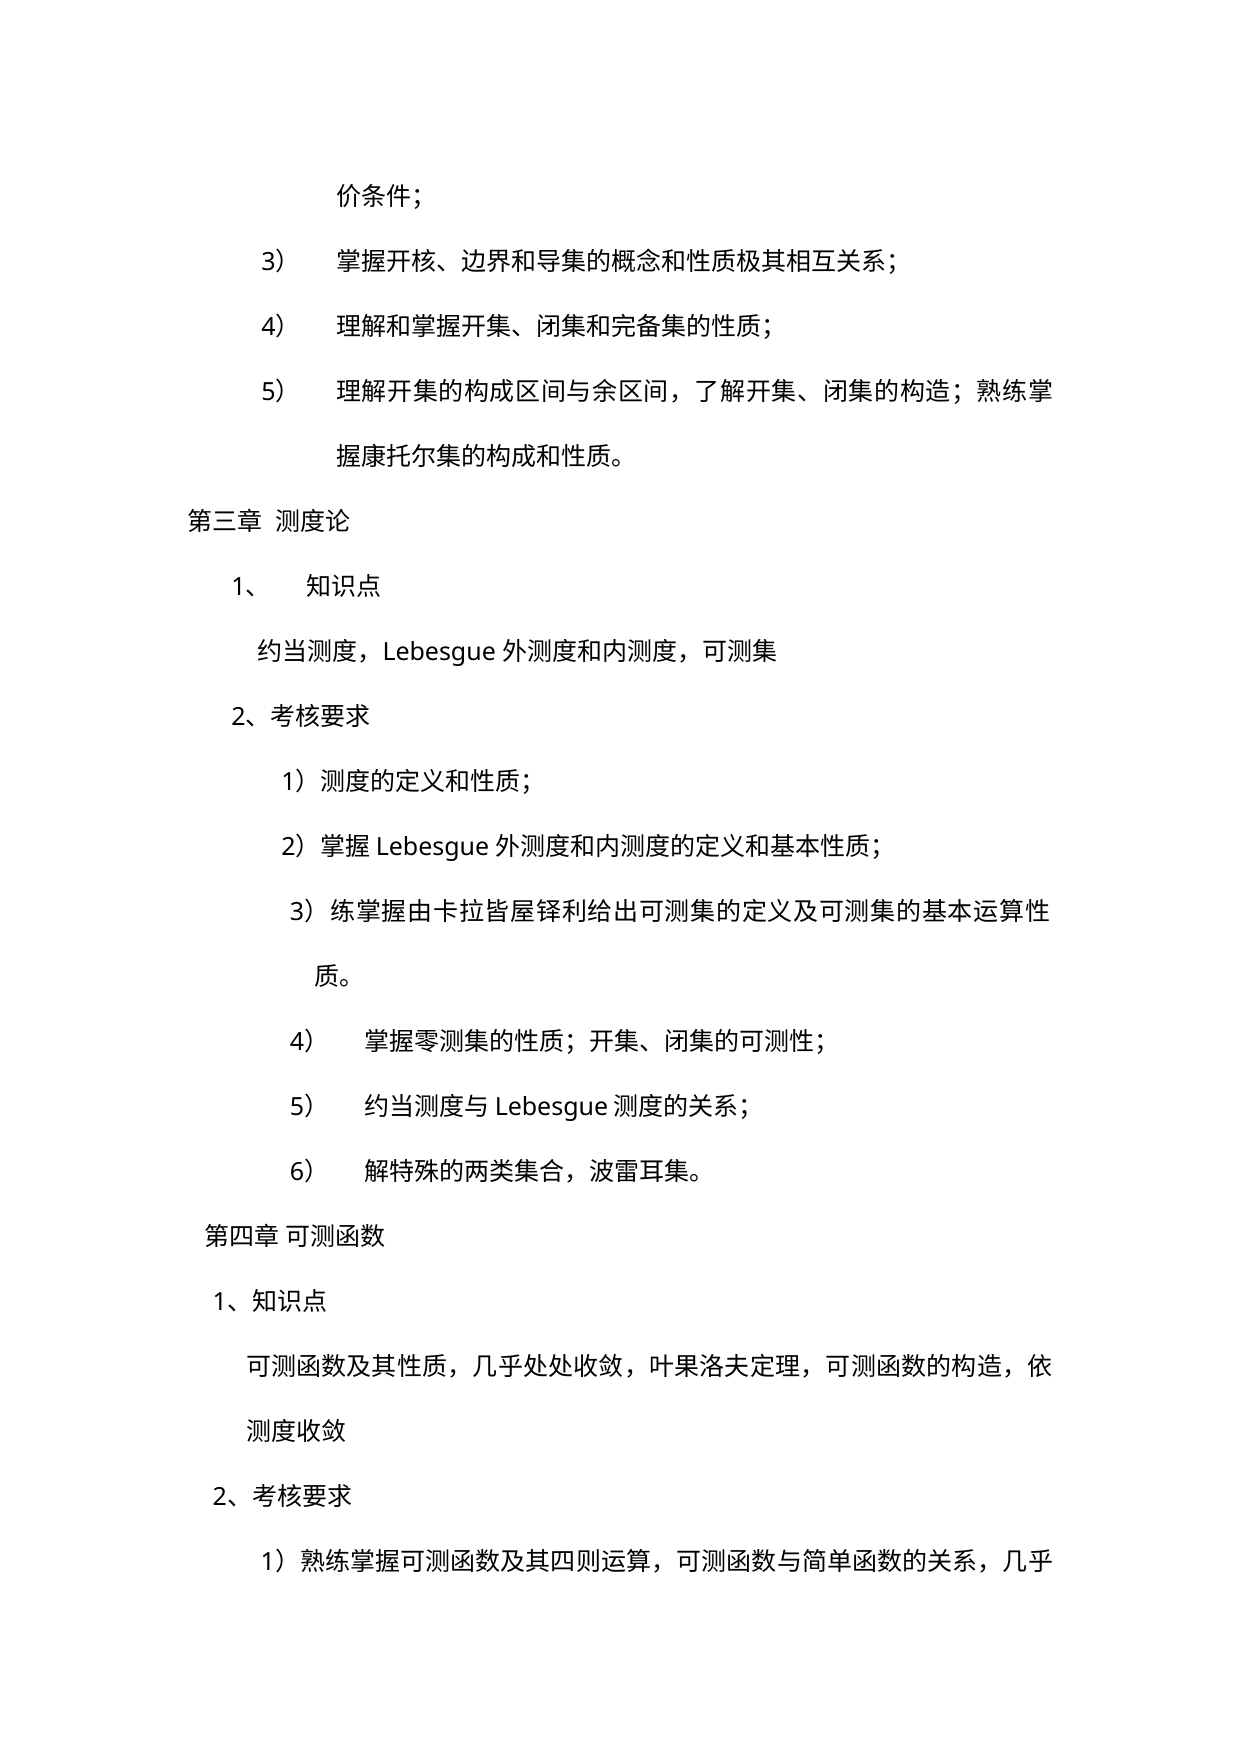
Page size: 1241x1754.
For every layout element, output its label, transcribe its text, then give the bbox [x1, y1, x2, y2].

list 掌握开核、边界和导集的概念和性质极其相互关系； [261, 227, 1053, 292]
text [260, 1527, 1053, 1592]
list 解特殊的两类集合，波雷耳集。 [289, 1137, 1053, 1202]
list 测度论 [187, 487, 1053, 552]
text 1）测度的定义和性质； [231, 747, 1053, 812]
text 可测函数及其性质，几乎处处收敛，叶果洛夫定理，可测函数的构造，依测度收敛 [246, 1332, 1053, 1462]
text 约当测度，Lebesgue 外测度和内测度，可测集 [231, 617, 1053, 682]
list 约当测度与Lebesgue测度的关系； [289, 1072, 1053, 1137]
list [261, 162, 1053, 227]
list 理解和掌握开集、闭集和完备集的性质； [261, 292, 1053, 357]
text 3）练掌握由卡拉皆屋铎利给出可测集的定义及可测集的基本运算性质。 [289, 877, 1053, 1007]
list 知识点 [231, 552, 1053, 617]
text 1、知识点 [187, 1267, 1053, 1332]
text 2、考核要求 [231, 682, 1053, 747]
list 理解开集的构成区间与余区间，了解开集、闭集的构造；熟练掌握康托尔集的构成和性质。 [261, 357, 1053, 487]
text 2、考核要求 [187, 1462, 1053, 1527]
text 2）掌握Lebesgue 外测度和内测度的定义和基本性质； [231, 812, 1053, 877]
list 掌握零测集的性质；开集、闭集的可测性； [289, 1007, 1053, 1072]
text 第四章 可测函数 [187, 1202, 1053, 1267]
